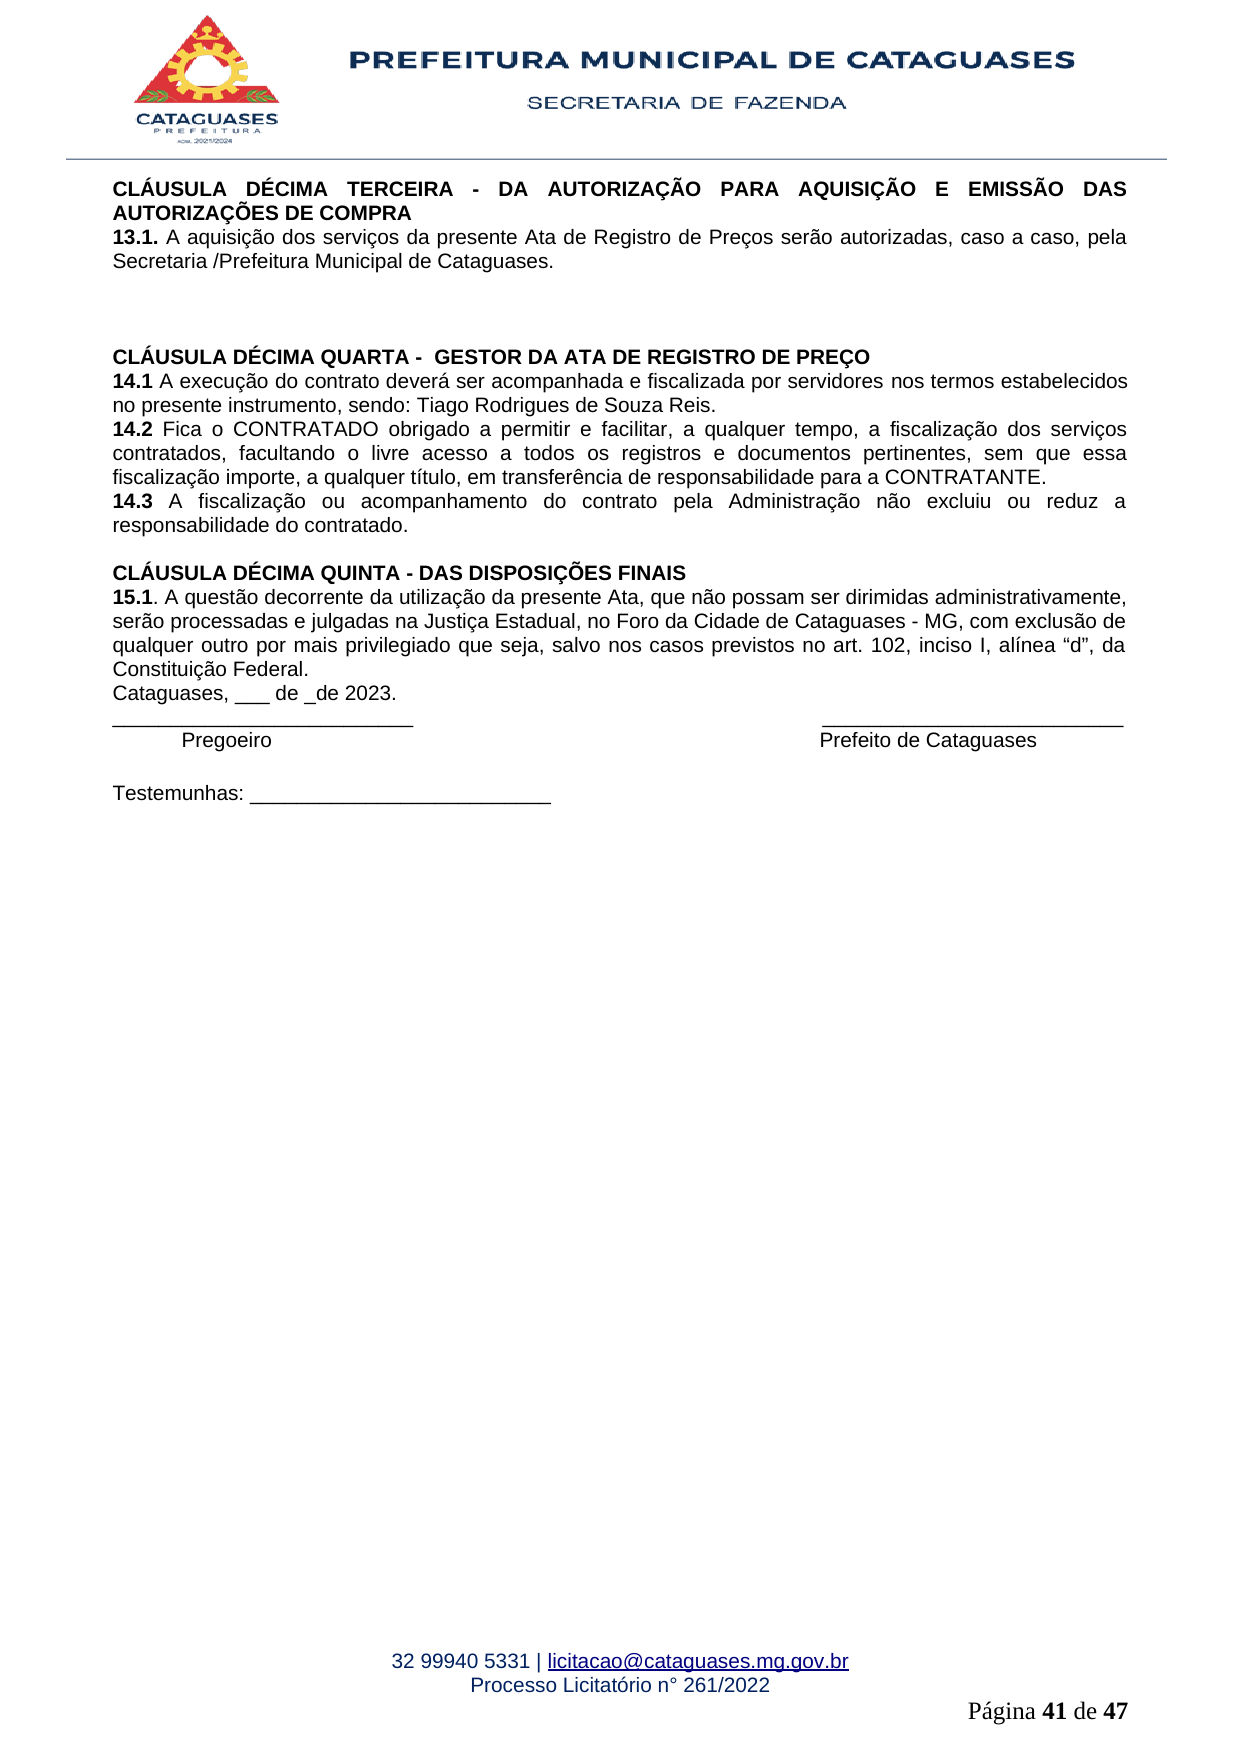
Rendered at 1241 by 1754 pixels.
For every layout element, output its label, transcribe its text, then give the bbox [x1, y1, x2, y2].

text 14.2 Fica o CONTRATADO obrigado a permitir e facilitar, a qualquer tempo, a fiscalização dos serviços contratados, facultando o livre acesso a todos os registros e documentos pertinentes, sem que essa fiscalização importe, a qualquer título, em transferência de responsabilidade para a CONTRATANTE. [112, 417, 1128, 489]
text 15.1. A questão decorrente da utilização da presente Ata, que não possam ser dirimidas administrativamente, serão processadas e julgadas na Justiça Estadual, no Foro da Cidade de Cataguases - MG, com exclusão de qualquer outro por mais privilegiado que seja, salvo nos casos previstos no art. 102, inciso I, alínea “d”, da Constituição Federal. [112, 584, 1128, 680]
text 14.1 A execução do contrato deverá ser acompanhada e fiscalizada por servidores nos termos estabelecidos no presente instrumento, sendo: Tiago Rodrigues de Souza Reis. [112, 369, 1128, 417]
text 13.1. A aquisição dos serviços da presente Ata de Registro de Preços serão autorizadas, caso a caso, pela Secretaria /Prefeitura Municipal de Cataguases. [112, 225, 1128, 273]
text CLÁUSULA DÉCIMA QUINTA - DAS DISPOSIÇÕES FINAIS [112, 561, 1128, 584]
picture [66, 0, 1167, 187]
text Pregoeiro Prefeito de Cataguases [112, 728, 1128, 752]
text CLÁUSULA DÉCIMA TERCEIRA - DA AUTORIZAÇÃO PARA AQUISIÇÃO E EMISSÃO DAS AUTORIZAÇÕES DE COMPRA [112, 177, 1128, 225]
text CLÁUSULA DÉCIMA QUARTA - GESTOR DA ATA DE REGISTRO DE PREÇO [112, 345, 1128, 369]
text 14.3 A fiscalização ou acompanhamento do contrato pela Administração não excluiu ou reduz a responsabilidade do contratado. [112, 489, 1128, 537]
text Testemunhas: __________________________ [83, 781, 1128, 805]
text __________________________ __________________________ [112, 704, 1128, 728]
text Cataguases, ___ de _de 2023. [112, 680, 1128, 704]
